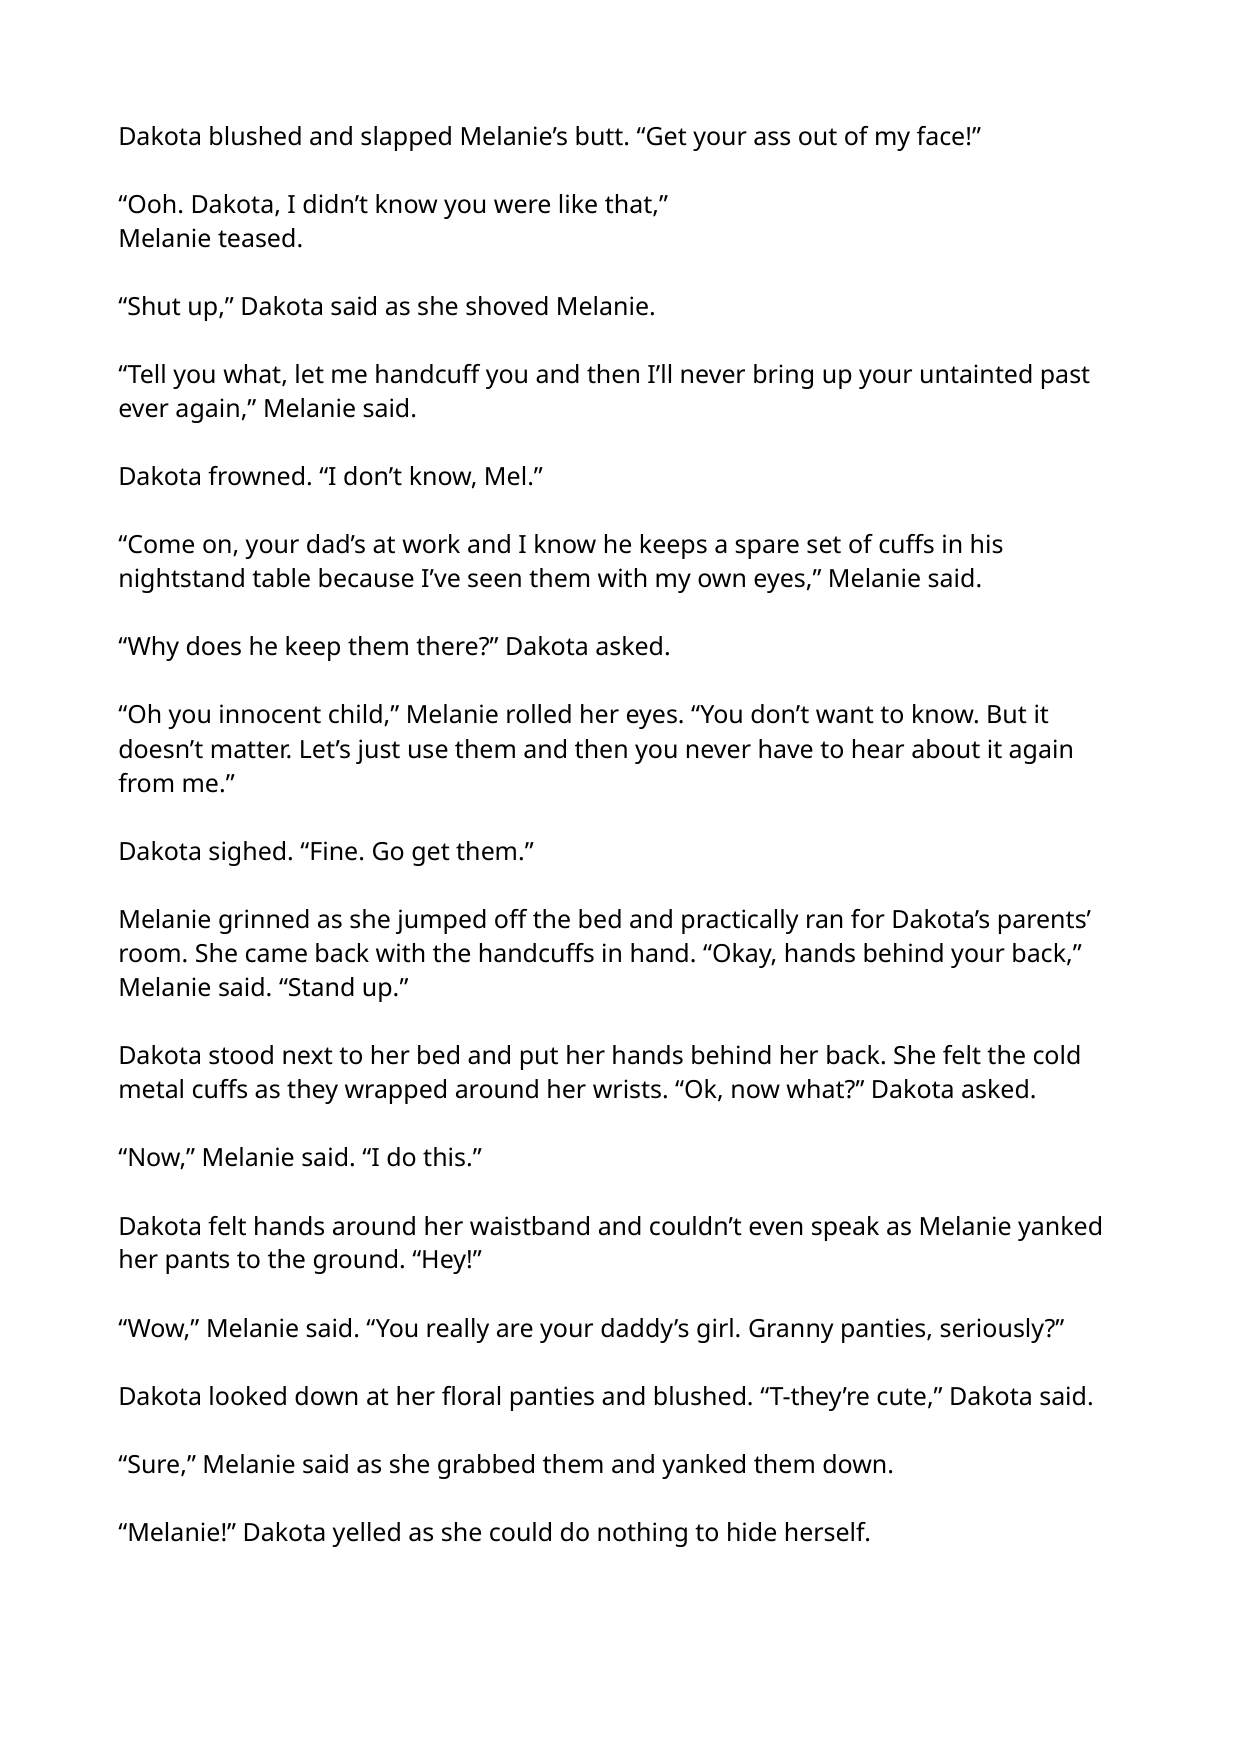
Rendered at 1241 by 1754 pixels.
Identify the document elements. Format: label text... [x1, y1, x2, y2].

text “Wow,” Melanie said. “You really are your daddy’s girl. Granny panties, seriously?” [118, 1310, 1122, 1344]
text Dakota sighed. “Fine. Go get them.” [118, 833, 1122, 867]
text “Tell you what, let me handcuff you and then I’ll never bring up your untainted past ever again,” Melanie said. [118, 357, 1122, 425]
text “Now,” Melanie said. “I do this.” [118, 1140, 1122, 1174]
text Dakota stood next to her bed and put her hands behind her back. She felt the cold metal cuffs as they wrapped around her wrists. “Ok, now what?” Dakota asked. [118, 1038, 1122, 1106]
text “Melanie!” Dakota yelled as she could do nothing to hide herself. [118, 1515, 1122, 1549]
text Melanie teased. [118, 220, 1122, 254]
text Dakota looked down at her floral panties and blushed. “T-they’re cute,” Dakota said. [118, 1378, 1122, 1412]
text Dakota blushed and slapped Melanie’s butt. “Get your ass out of my face!” [118, 118, 1122, 152]
text “Shut up,” Dakota said as she shoved Melanie. [118, 288, 1122, 322]
text “Oh you innocent child,” Melanie rolled her eyes. “You don’t want to know. But it doesn’t matter. Let’s just use them and then you never have to hear about it again from me.” [118, 697, 1122, 799]
text Melanie grinned as she jumped off the bed and practically ran for Dakota’s parents’ room. She came back with the handcuffs in hand. “Okay, hands behind your back,” Melanie said. “Stand up.” [118, 902, 1122, 1004]
text “Ooh. Dakota, I didn’t know you were like that,” [118, 186, 1122, 220]
text “Sure,” Melanie said as she grabbed them and yanked them down. [118, 1447, 1122, 1481]
text Dakota frowned. “I don’t know, Mel.” [118, 459, 1122, 493]
text Dakota felt hands around her waistband and couldn’t even speak as Melanie yanked her pants to the ground. “Hey!” [118, 1208, 1122, 1276]
text “Come on, your dad’s at work and I know he keeps a spare set of cuffs in his nightstand table because I’ve seen them with my own eyes,” Melanie said. [118, 527, 1122, 595]
text “Why does he keep them there?” Dakota asked. [118, 629, 1122, 663]
